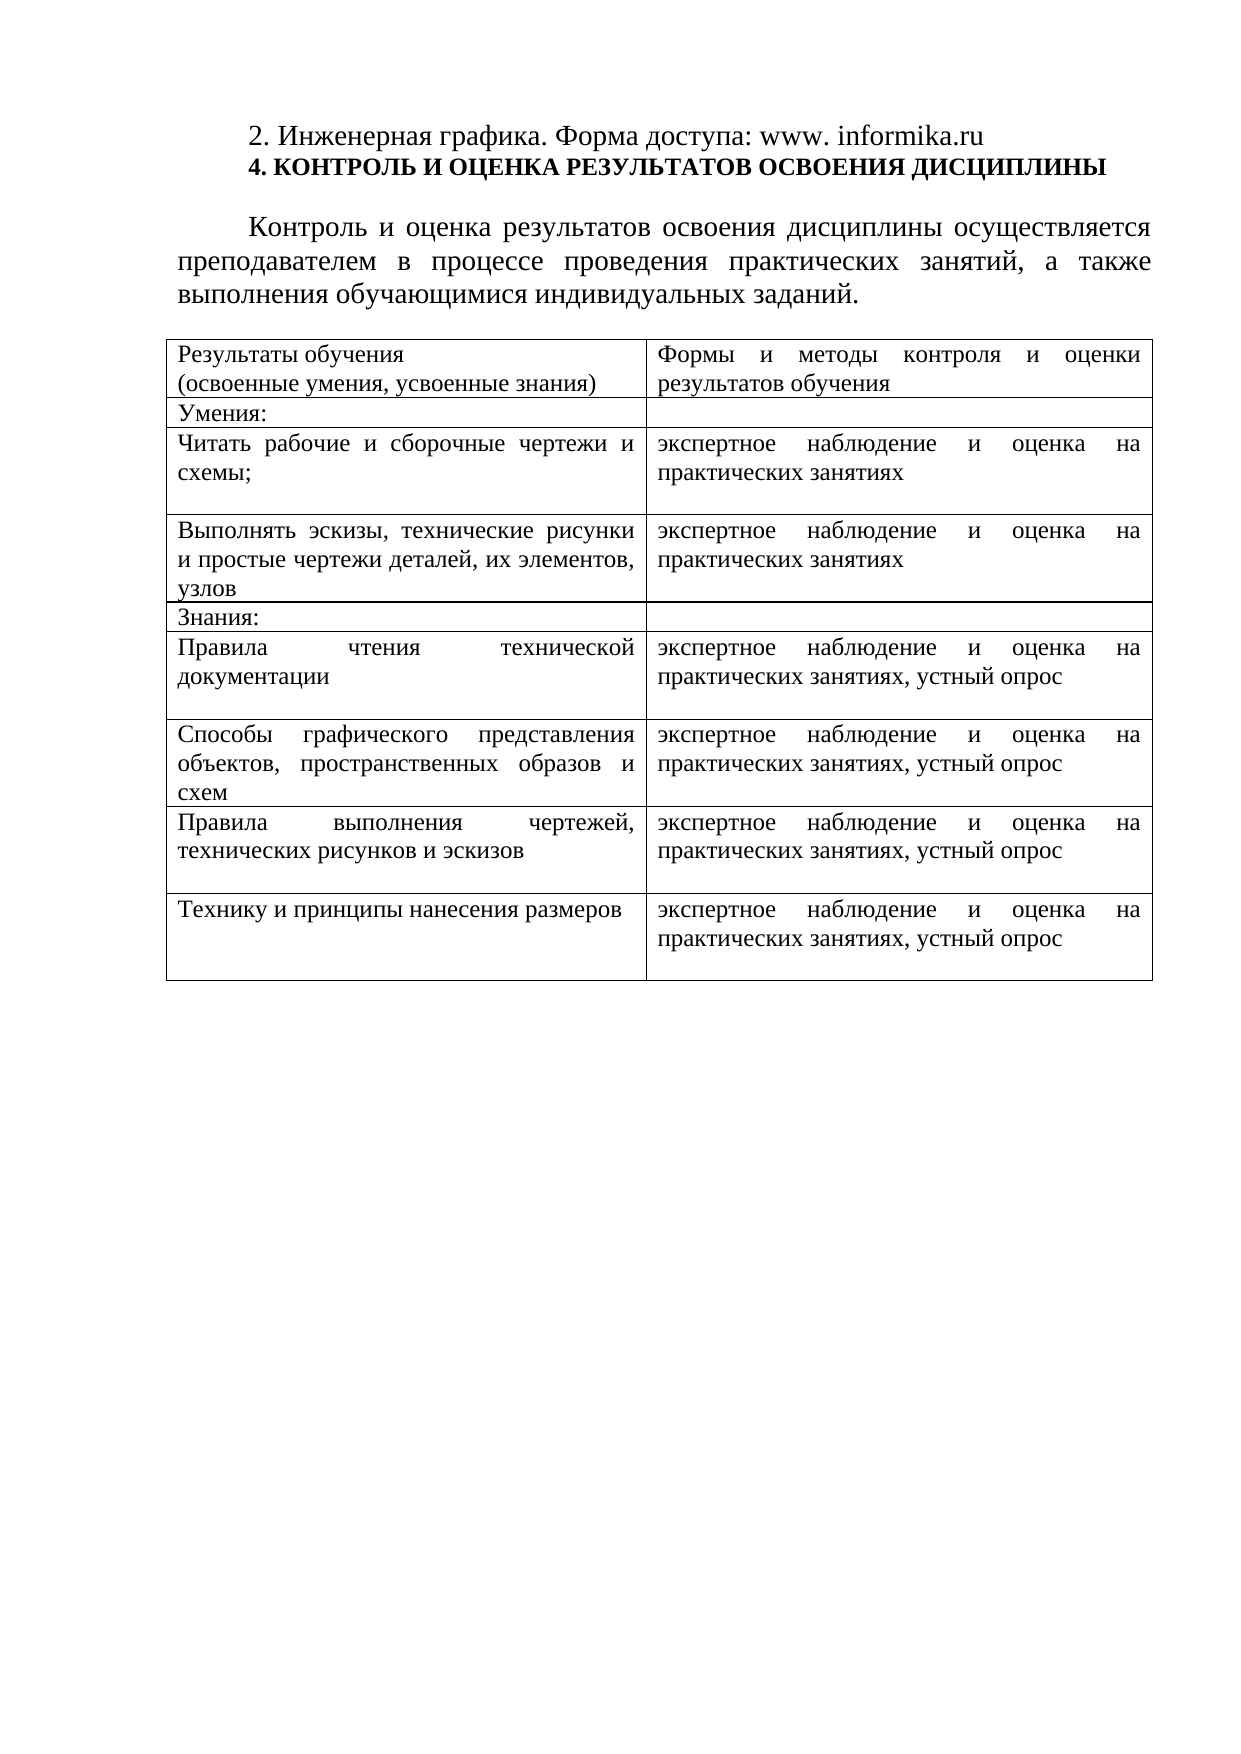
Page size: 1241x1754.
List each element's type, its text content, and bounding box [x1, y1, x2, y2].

table_cell [647, 603, 1152, 631]
table_cell Выполнять эскизы, технические рисунки и простые чертежи деталей, их элементов, узлов [167, 515, 646, 601]
table_cell экспертное наблюдение и оценка на практических занятиях, устный опрос [647, 632, 1152, 718]
table_cell Читать рабочие и сборочные чертежи и схемы; [167, 428, 646, 514]
table_cell экспертное наблюдение и оценка на практических занятиях, устный опрос [647, 807, 1152, 893]
table_cell экспертное наблюдение и оценка на практических занятиях, устный опрос [647, 894, 1152, 980]
table_header Результаты обучения (освоенные умения, усвоенные знания) [167, 340, 646, 397]
table_cell [647, 398, 1152, 427]
table_cell Умения: [167, 398, 646, 427]
table_cell Правила чтения технической документации [167, 632, 646, 718]
subtitle Контроль и оценка результатов освоения дисциплины осуществляется преподавателем в процессе проведения практических занятий, а также выполнения обучающимися индивидуальных заданий. [177, 209, 1152, 310]
text 2. Инженерная графика. Форма доступа: www. informika.ru [177, 118, 1152, 152]
table_cell Технику и принципы нанесения размеров [167, 894, 646, 980]
table_cell экспертное наблюдение и оценка на практических занятиях [647, 428, 1152, 514]
table_header Формы и методы контроля и оценки результатов обучения [647, 340, 1152, 397]
table_cell Способы графического представления объектов, пространственных образов и схем [167, 720, 646, 806]
table_cell Знания: [167, 603, 646, 631]
table_cell Правила выполнения чертежей, технических рисунков и эскизов [167, 807, 646, 893]
table_cell экспертное наблюдение и оценка на практических занятиях [647, 515, 1152, 601]
text 4. Контроль и оценка результатов освоения Дисциплины [177, 152, 1152, 180]
table_cell экспертное наблюдение и оценка на практических занятиях, устный опрос [647, 720, 1152, 806]
